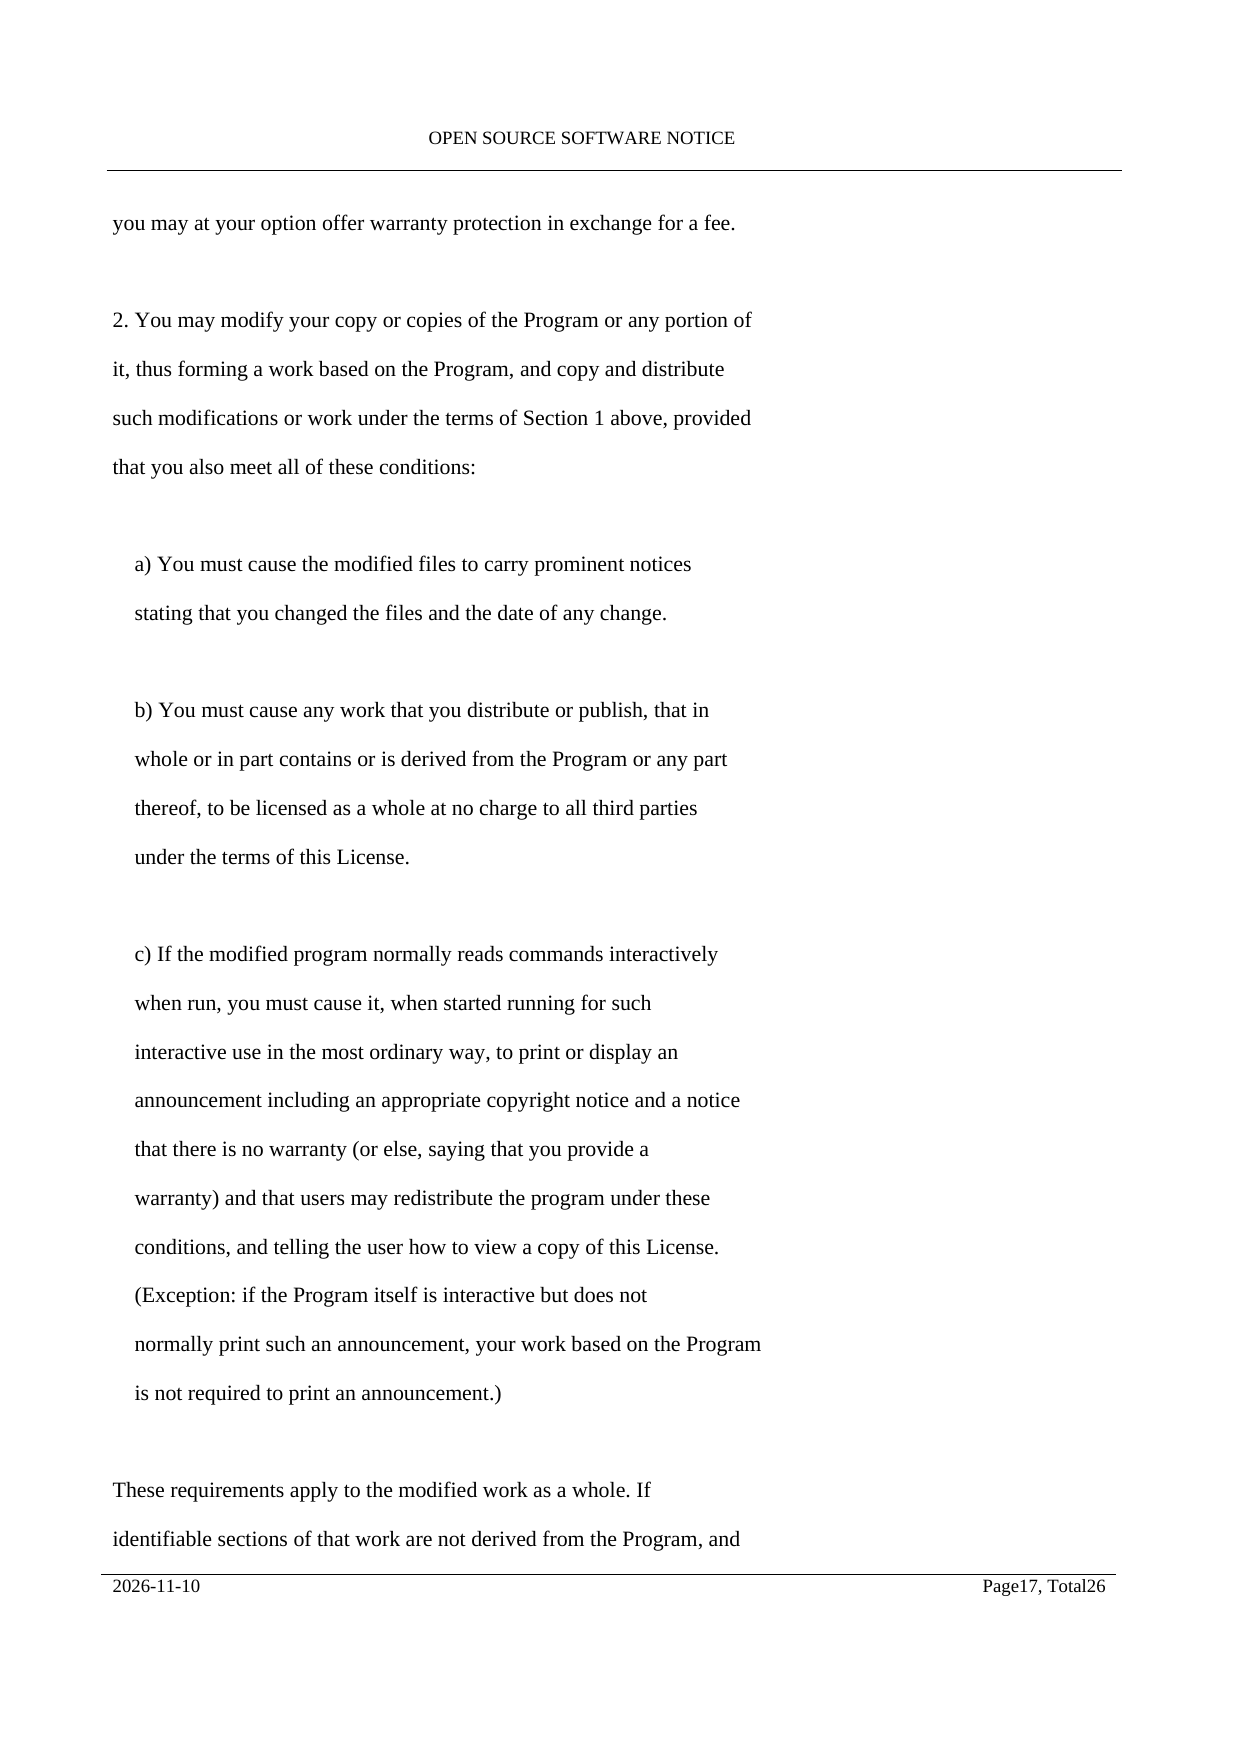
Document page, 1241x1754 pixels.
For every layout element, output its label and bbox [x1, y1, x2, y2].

text [112, 206, 1128, 1555]
